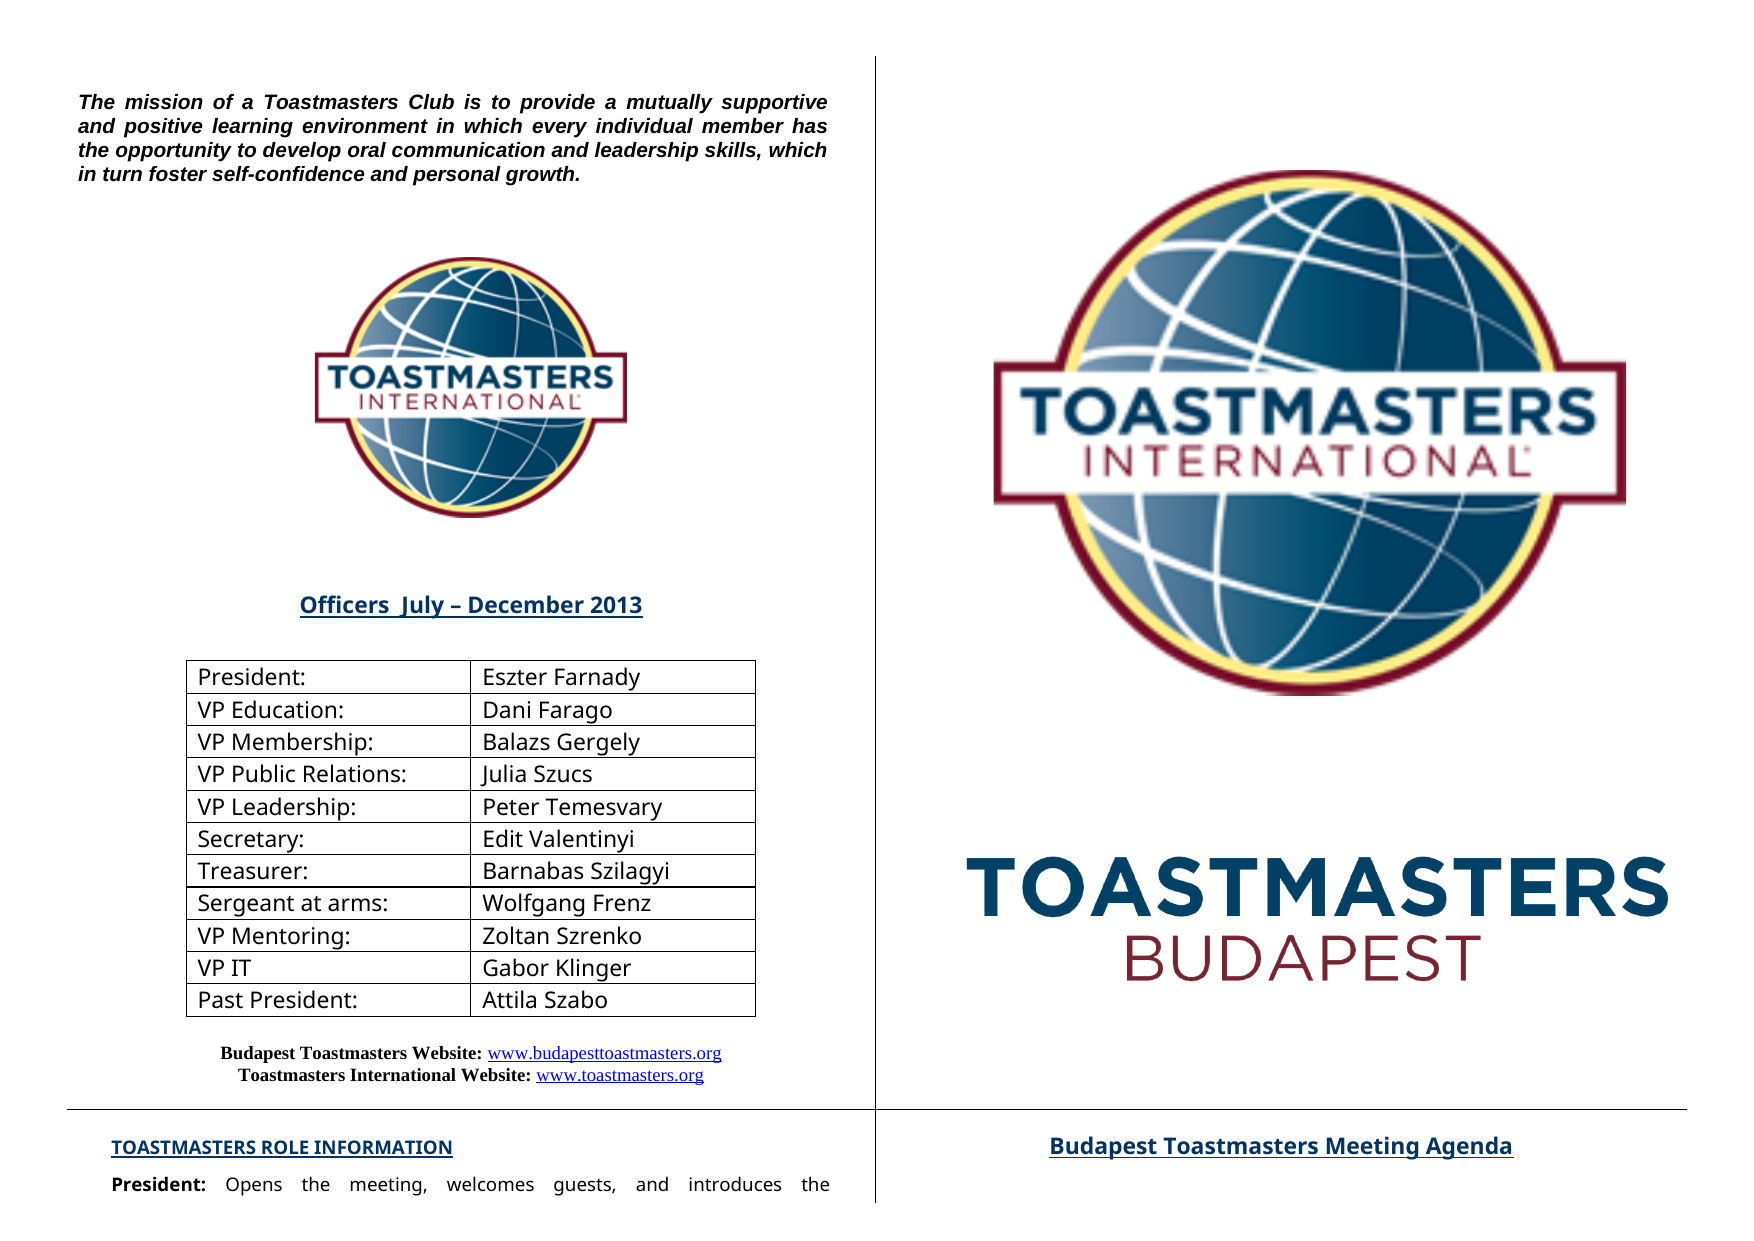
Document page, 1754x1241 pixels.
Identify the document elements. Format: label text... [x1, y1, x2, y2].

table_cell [876, 1110, 1687, 1203]
picture [314, 257, 628, 518]
table_header The mission of a Toastmasters Club is to provide a mutually supportive and positive learning environment in which every individual member has the opportunity to develop oral communication and leadership skills, which in turn foster self-confidence and personal growth. Officers July – December 2013 Budapest Toastmasters Website: www.budapesttoastmasters.org Toastmasters International Website: www.toastmasters.org [67, 56, 875, 1109]
table_header [876, 56, 1687, 1109]
picture [993, 170, 1627, 696]
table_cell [67, 1110, 875, 1203]
picture [951, 851, 1678, 999]
